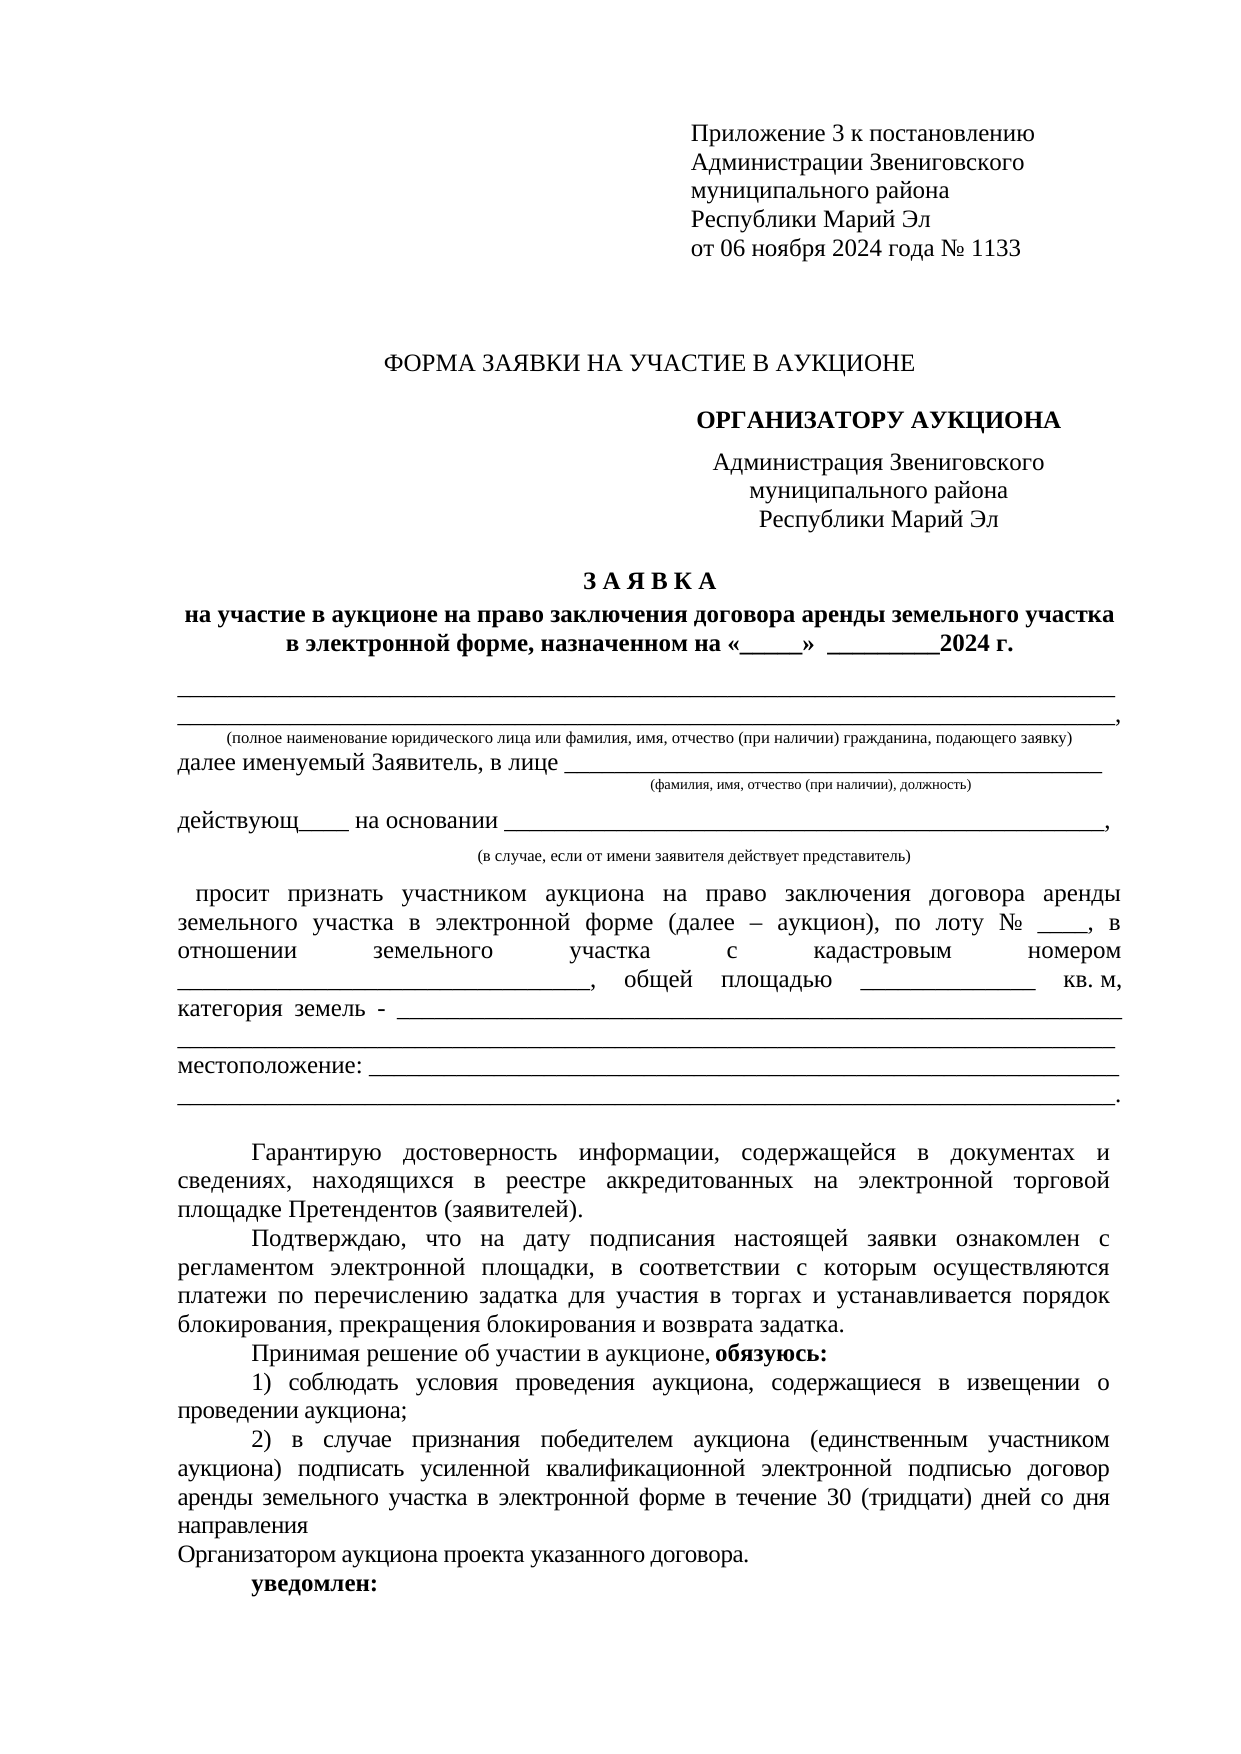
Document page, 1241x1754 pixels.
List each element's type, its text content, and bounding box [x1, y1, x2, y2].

text Подтверждаю, что на дату подписания настоящей заявки ознакомлен с регламентом электронной площадки, в соответствии с которым осуществляются платежи по перечислению задатка для участия в торгах и устанавливается порядок блокирования, прекращения блокирования и возврата задатка. [177, 1223, 1110, 1338]
text уведомлен: [177, 1568, 1110, 1597]
text ФОРМА ЗАЯВКИ НА УЧАСТИЕ В АУКЦИОНЕ [177, 348, 1122, 377]
text (полное наименование юридического лица или фамилия, имя, отчество (при наличии) гражданина, подающего заявку) [177, 728, 1122, 747]
text Организатором аукциона проекта указанного договора. [177, 1539, 1110, 1568]
text ______________________________________________________________________________________________________________________________________________________, [177, 671, 1122, 728]
text Принимая решение об участии в аукционе, обязуюсь: [177, 1338, 1110, 1367]
text ОРГАНИЗАТОРУ АУКЦИОНА [635, 406, 1122, 434]
text просит признать участником аукциона на право заключения договора аренды земельного участка в электронной форме (далее – аукцион), по лоту № ____, в отношении земельного участка с кадастровым номером _________________________________, общей площадью ______________ кв. м, категория земель - __________________________________________________________ ___________________________________________________________________________ [177, 878, 1122, 1050]
text 2) в случае признания победителем аукциона (единственным участником аукциона) подписать усиленной квалификационной электронной подписью договор аренды земельного участка в электронной форме в течение 30 (тридцати) дней со дня направления [177, 1424, 1110, 1539]
text Гарантирую достоверность информации, содержащейся в документах и сведениях, находящихся в реестре аккредитованных на электронной торговой площадке Претендентов (заявителей). [177, 1137, 1110, 1223]
text действующ____ на основании ________________________________________________, [177, 805, 1122, 834]
text (фамилия, имя, отчество (при наличии), должность) [177, 776, 1122, 805]
text З А Я В К А [177, 566, 1122, 595]
text на участие в аукционе на право заключения договора аренды земельного участка в электронной форме, назначенном на «_____» _________2024 г. [177, 599, 1122, 656]
text Республики Марий Эл [635, 504, 1122, 533]
table_header Приложение 3 к постановлению Администрации Звениговского муниципального района Республики Марий Эл от 06 ноября 2024 года № 1133 [679, 118, 1137, 262]
text далее именуемый Заявитель, в лице ___________________________________________ [177, 747, 1122, 776]
text ___________________________________________________________________________. [177, 1079, 1122, 1108]
text местоположение: ____________________________________________________________ [177, 1050, 1122, 1079]
text Администрация Звениговского муниципального района [635, 447, 1122, 504]
text (в случае, если от имени заявителя действует представитель) [177, 846, 1122, 865]
text 1) соблюдать условия проведения аукциона, содержащиеся в извещении о проведении аукциона; [177, 1367, 1110, 1424]
